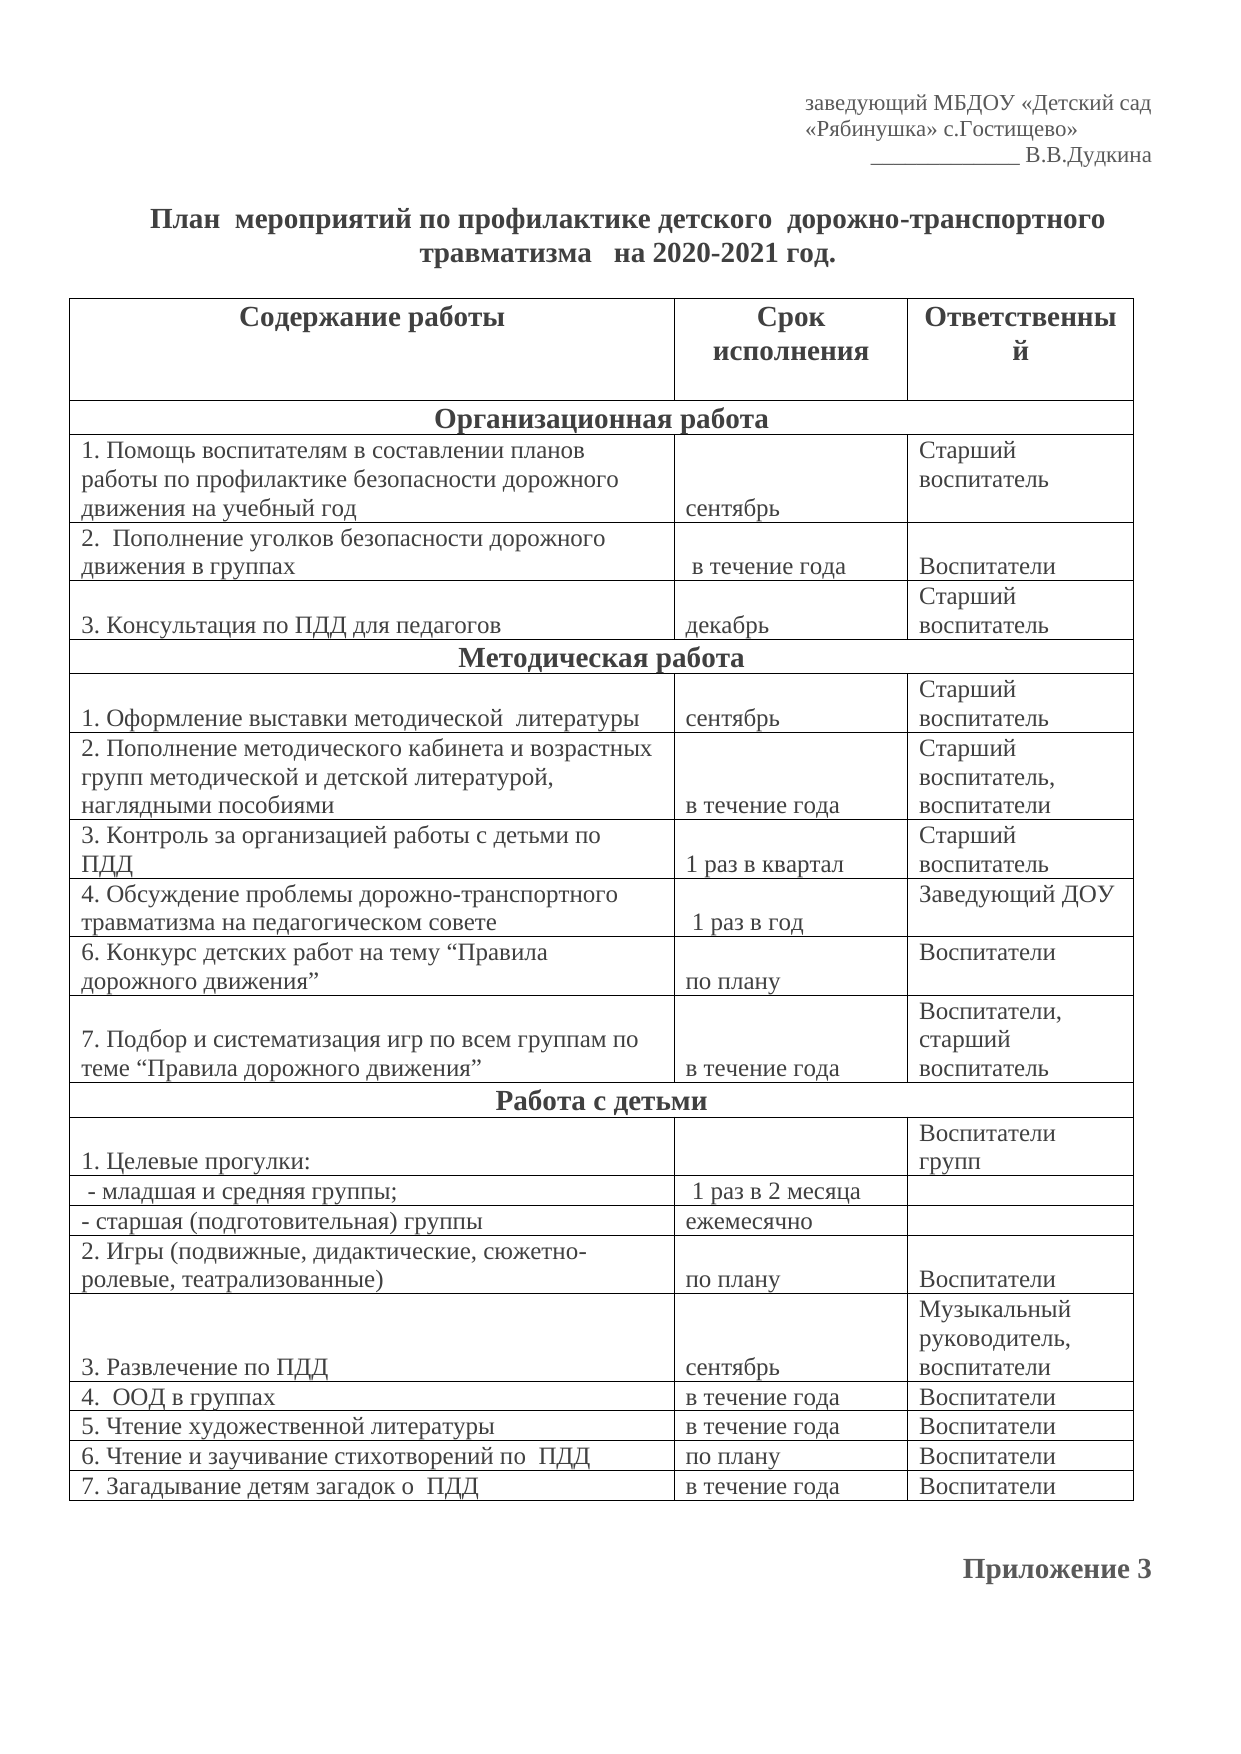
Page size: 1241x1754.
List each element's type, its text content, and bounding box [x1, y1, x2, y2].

table_cell 2. Пополнение уголков безопасности дорожного движения в группах [70, 523, 674, 580]
table_cell 1 раз в год [675, 879, 907, 936]
table_cell 7. Подбор и систематизация игр по всем группам по теме “Правила дорожного движения” [70, 996, 674, 1082]
table_cell 4. ООД в группах [70, 1382, 674, 1410]
table_cell 1 раз в 2 месяца [675, 1176, 907, 1205]
table_cell Музыкальный руководитель, воспитатели [908, 1294, 1133, 1381]
table_cell Старший воспитатель [908, 820, 1133, 878]
table_cell Старший воспитатель [908, 435, 1133, 522]
text План мероприятий по профилактике детского дорожно-транспортного травматизма на 2020-2021 год. [103, 201, 1152, 268]
table_header Содержание работы [70, 299, 674, 400]
table_cell Старший воспитатель [908, 581, 1133, 639]
table_cell Воспитатели [908, 523, 1133, 580]
table_cell 3. Контроль за организацией работы с детьми по ПДД [70, 820, 674, 878]
table_header Срок исполнения [675, 299, 907, 400]
text Приложение 3 [103, 1551, 1152, 1584]
table_cell Воспитатели [908, 1382, 1133, 1410]
table_cell сентябрь [675, 674, 907, 732]
table_cell по плану [675, 1236, 907, 1293]
table_cell по плану [675, 937, 907, 995]
table_header Ответственный [908, 299, 1133, 400]
table_cell Воспитатели [908, 1441, 1133, 1470]
table_cell 1. Целевые прогулки: [70, 1118, 674, 1175]
table_cell 4. Обсуждение проблемы дорожно-транспортного травматизма на педагогическом совете [70, 879, 674, 936]
table_cell 6. Чтение и заучивание стихотворений по ПДД [70, 1441, 674, 1470]
text заведующий МБДОУ «Детский сад [103, 89, 1152, 115]
table_cell 6. Конкурс детских работ на тему “Правила дорожного движения” [70, 937, 674, 995]
table_cell 3. Консультация по ПДД для педагогов [70, 581, 674, 639]
table_cell [908, 1206, 1133, 1235]
table_cell 2. Пополнение методического кабинета и возрастных групп методической и детской литературой, наглядными пособиями [70, 733, 674, 819]
table_cell в течение года [675, 1411, 907, 1440]
table_cell Воспитатели [908, 937, 1133, 995]
table_cell [908, 1176, 1133, 1205]
table_cell Заведующий ДОУ [908, 879, 1133, 936]
table_cell ежемесячно [675, 1206, 907, 1235]
table_cell в течение года [675, 523, 907, 580]
table_cell сентябрь [675, 1294, 907, 1381]
table_cell Воспитатели [908, 1411, 1133, 1440]
table_cell Старший воспитатель [908, 674, 1133, 732]
table_cell 2. Игры (подвижные, дидактические, сюжетно-ролевые, театрализованные) [70, 1236, 674, 1293]
table_cell в течение года [675, 996, 907, 1082]
table_cell Старший воспитатель, воспитатели [908, 733, 1133, 819]
table_cell Воспитатели групп [908, 1118, 1133, 1175]
table_cell сентябрь [675, 435, 907, 522]
table_cell 1. Помощь воспитателям в составлении планов работы по профилактике безопасности дорожного движения на учебный год [70, 435, 674, 522]
text «Рябинушка» с.Гостищево» [103, 115, 1152, 141]
table_cell Работа с детьми [70, 1083, 1133, 1117]
table_cell Методическая работа [70, 640, 1133, 673]
table_cell по плану [675, 1441, 907, 1470]
table_cell декабрь [675, 581, 907, 639]
table_cell 3. Развлечение по ПДД [70, 1294, 674, 1381]
table_cell Организационная работа [70, 401, 1133, 434]
text _____________ В.В.Дудкина [103, 141, 1152, 168]
table_cell 1. Оформление выставки методической литературы [70, 674, 674, 732]
table_cell 5. Чтение художественной литературы [70, 1411, 674, 1440]
table_cell в течение года [675, 1382, 907, 1410]
table_cell 1 раз в квартал [675, 820, 907, 878]
table_cell в течение года [675, 733, 907, 819]
table_cell - младшая и средняя группы; [70, 1176, 674, 1205]
table_cell [675, 1118, 907, 1175]
table_cell в течение года [675, 1471, 907, 1500]
table_cell 7. Загадывание детям загадок о ПДД [70, 1471, 674, 1500]
table_cell Воспитатели [908, 1471, 1133, 1500]
table_cell Воспитатели [908, 1236, 1133, 1293]
table_cell - старшая (подготовительная) группы [70, 1206, 674, 1235]
table_cell Воспитатели, старший воспитатель [908, 996, 1133, 1082]
